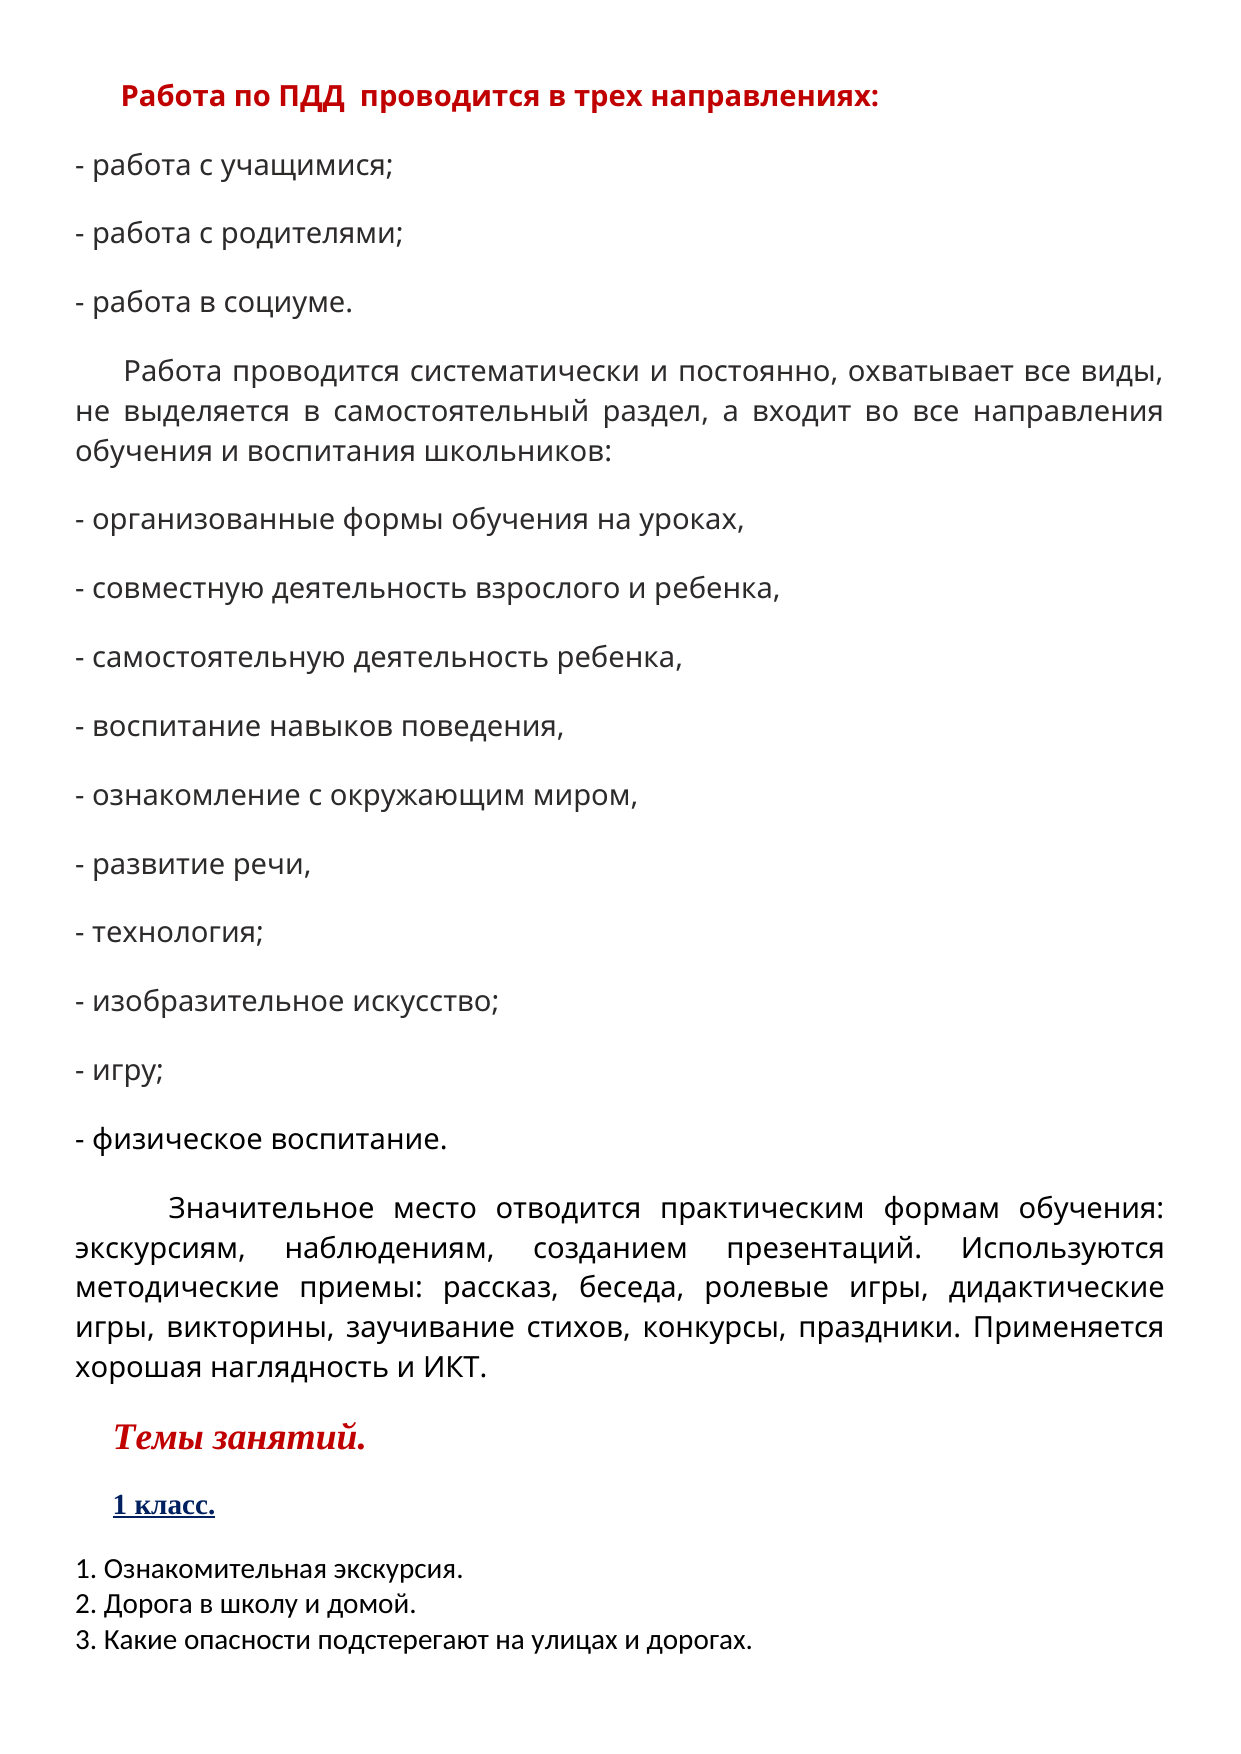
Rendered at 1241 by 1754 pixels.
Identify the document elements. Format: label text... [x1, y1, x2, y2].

text Значительное место отводится практическим формам обучения: экскурсиям, наблюдениям, созданием презентаций. Используются методические приемы: рассказ, беседа, ролевые игры, дидактические игры, викторины, заучивание стихов, конкурсы, праздники. Применяется хорошая наглядность и ИКТ. [75, 1187, 1165, 1386]
text 3. Какие опасности подстерегают на улицах и дорогах. [75, 1621, 1165, 1657]
text - развитие речи, [75, 843, 1165, 883]
text - изобразительное искусство; [75, 981, 1165, 1020]
text Темы занятий. [75, 1415, 1165, 1458]
text - организованные формы обучения на уроках, [75, 499, 1165, 538]
text 1 класс. [75, 1487, 1165, 1521]
text - самостоятельную деятельность ребенка, [75, 636, 1165, 676]
text - воспитание навыков поведения, [75, 705, 1165, 745]
text - физическое воспитание. [75, 1118, 1165, 1158]
text - ознакомление с окружающим миром, [75, 774, 1165, 814]
text 1. Ознакомительная экскурсия. [75, 1550, 1165, 1585]
text 2. Дорога в школу и домой. [75, 1585, 1165, 1621]
text - совместную деятельность взрослого и ребенка, [75, 567, 1165, 607]
text Работа по ПДД проводится в трех направлениях: [75, 75, 1165, 115]
text - работа в социуме. [75, 282, 1165, 321]
text - работа с учащимися; [75, 144, 1165, 183]
text - технология; [75, 912, 1165, 951]
text Работа проводится систематически и постоянно, охватывает все виды, не выделяется в самостоятельный раздел, а входит во все направления обучения и воспитания школьников: [75, 350, 1165, 469]
text - работа с родителями; [75, 213, 1165, 252]
text - игру; [75, 1049, 1165, 1089]
